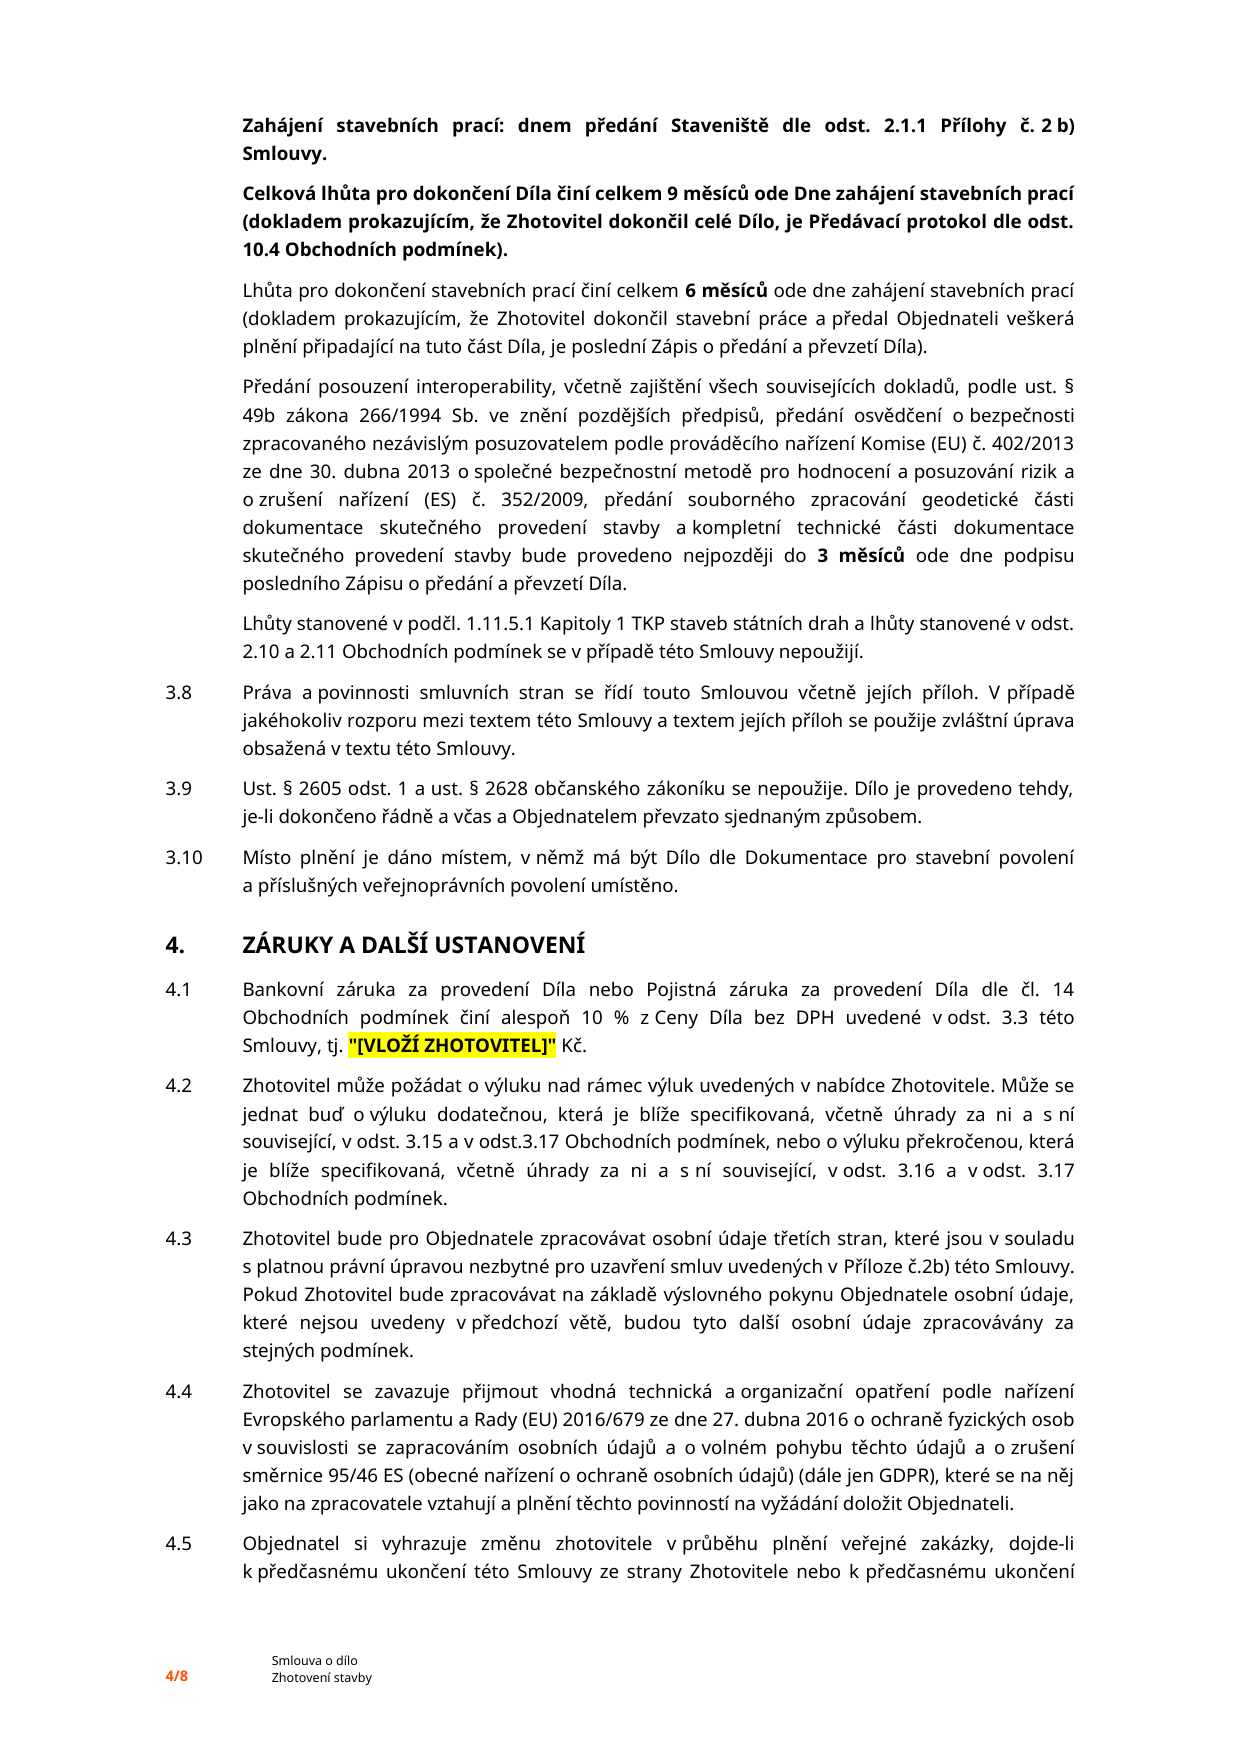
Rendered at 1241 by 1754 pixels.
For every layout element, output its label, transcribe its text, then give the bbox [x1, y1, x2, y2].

text Ust. § 2605 odst. 1 a ust. § 2628 občanského zákoníku se nepoužije. Dílo je provedeno tehdy, je-li dokončeno řádně a včas a Objednatelem převzato sjednaným způsobem. [165, 776, 1075, 829]
text Místo plnění je dáno místem, v němž má být Dílo dle Dokumentace pro stavební povolení a příslušných veřejnoprávních povolení umístěno. [165, 844, 1075, 898]
text Bankovní záruka za provedení Díla nebo Pojistná záruka za provedení Díla dle čl. 14 Obchodních podmínek činí alespoň 10 % z Ceny Díla bez DPH uvedené v odst. 3.3 této Smlouvy, tj. "[VLOŽÍ ZHOTOVITEL]" Kč. [165, 976, 1075, 1058]
text ZÁRUKY A DALŠÍ USTANOVENÍ [165, 929, 1075, 961]
text Předání posouzení interoperability, včetně zajištění všech souvisejících dokladů, podle ust. § 49b zákona 266/1994 Sb. ve znění pozdějších předpisů, předání osvědčení o bezpečnosti zpracovaného nezávislým posuzovatelem podle prováděcího nařízení Komise (EU) č. 402/2013 ze dne 30. dubna 2013 o společné bezpečnostní metodě pro hodnocení a posuzování rizik a o zrušení nařízení (ES) č. 352/2009, předání souborného zpracování geodetické části dokumentace skutečného provedení stavby a kompletní technické části dokumentace skutečného provedení stavby bude provedeno nejpozději do 3 měsíců ode dne podpisu posledního Zápisu o předání a převzetí Díla. [242, 374, 1075, 596]
text Zhotovitel může požádat o výluku nad rámec výluk uvedených v nabídce Zhotovitele. Může se jednat buď o výluku dodatečnou, která je blíže specifikovaná, včetně úhrady za ni a s ní související, v odst. 3.15 a v odst.3.17 Obchodních podmínek, nebo o výluku překročenou, která je blíže specifikovaná, včetně úhrady za ni a s ní související, v odst. 3.16 a v odst. 3.17 Obchodních podmínek. [165, 1073, 1075, 1210]
text Zhotovitel bude pro Objednatele zpracovávat osobní údaje třetích stran, které jsou v souladu s platnou právní úpravou nezbytné pro uzavření smluv uvedených v Příloze č.2b) této Smlouvy. Pokud Zhotovitel bude zpracovávat na základě výslovného pokynu Objednatele osobní údaje, které nejsou uvedeny v předchozí větě, budou tyto další osobní údaje zpracovávány za stejných podmínek. [165, 1225, 1075, 1363]
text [165, 1531, 1075, 1584]
text Celková lhůta pro dokončení Díla činí celkem 9 měsíců ode Dne zahájení stavebních prací (dokladem prokazujícím, že Zhotovitel dokončil celé Dílo, je Předávací protokol dle odst. 10.4 Obchodních podmínek). [242, 181, 1075, 262]
text Zhotovitel se zavazuje přijmout vhodná technická a organizační opatření podle nařízení Evropského parlamentu a Rady (EU) 2016/679 ze dne 27. dubna 2016 o ochraně fyzických osob v souvislosti se zapracováním osobních údajů a o volném pohybu těchto údajů a o zrušení směrnice 95/46 ES (obecné nařízení o ochraně osobních údajů) (dále jen GDPR), které se na něj jako na zpracovatele vztahují a plnění těchto povinností na vyžádání doložit Objednateli. [165, 1378, 1075, 1516]
text Zahájení stavebních prací: dnem předání Staveniště dle odst. 2.1.1 Přílohy č. 2 b) Smlouvy. [242, 112, 1075, 166]
text Lhůta pro dokončení stavebních prací činí celkem 6 měsíců ode dne zahájení stavebních prací (dokladem prokazujícím, že Zhotovitel dokončil stavební práce a předal Objednateli veškerá plnění připadající na tuto část Díla, je poslední Zápis o předání a převzetí Díla). [242, 277, 1075, 359]
text Lhůty stanovené v podčl. 1.11.5.1 Kapitoly 1 TKP staveb státních drah a lhůty stanovené v odst. 2.10 a 2.11 Obchodních podmínek se v případě této Smlouvy nepoužijí. [242, 611, 1075, 664]
text Práva a povinnosti smluvních stran se řídí touto Smlouvou včetně jejích příloh. V případě jakéhokoliv rozporu mezi textem této Smlouvy a textem jejích příloh se použije zvláštní úprava obsažená v textu této Smlouvy. [165, 679, 1075, 761]
